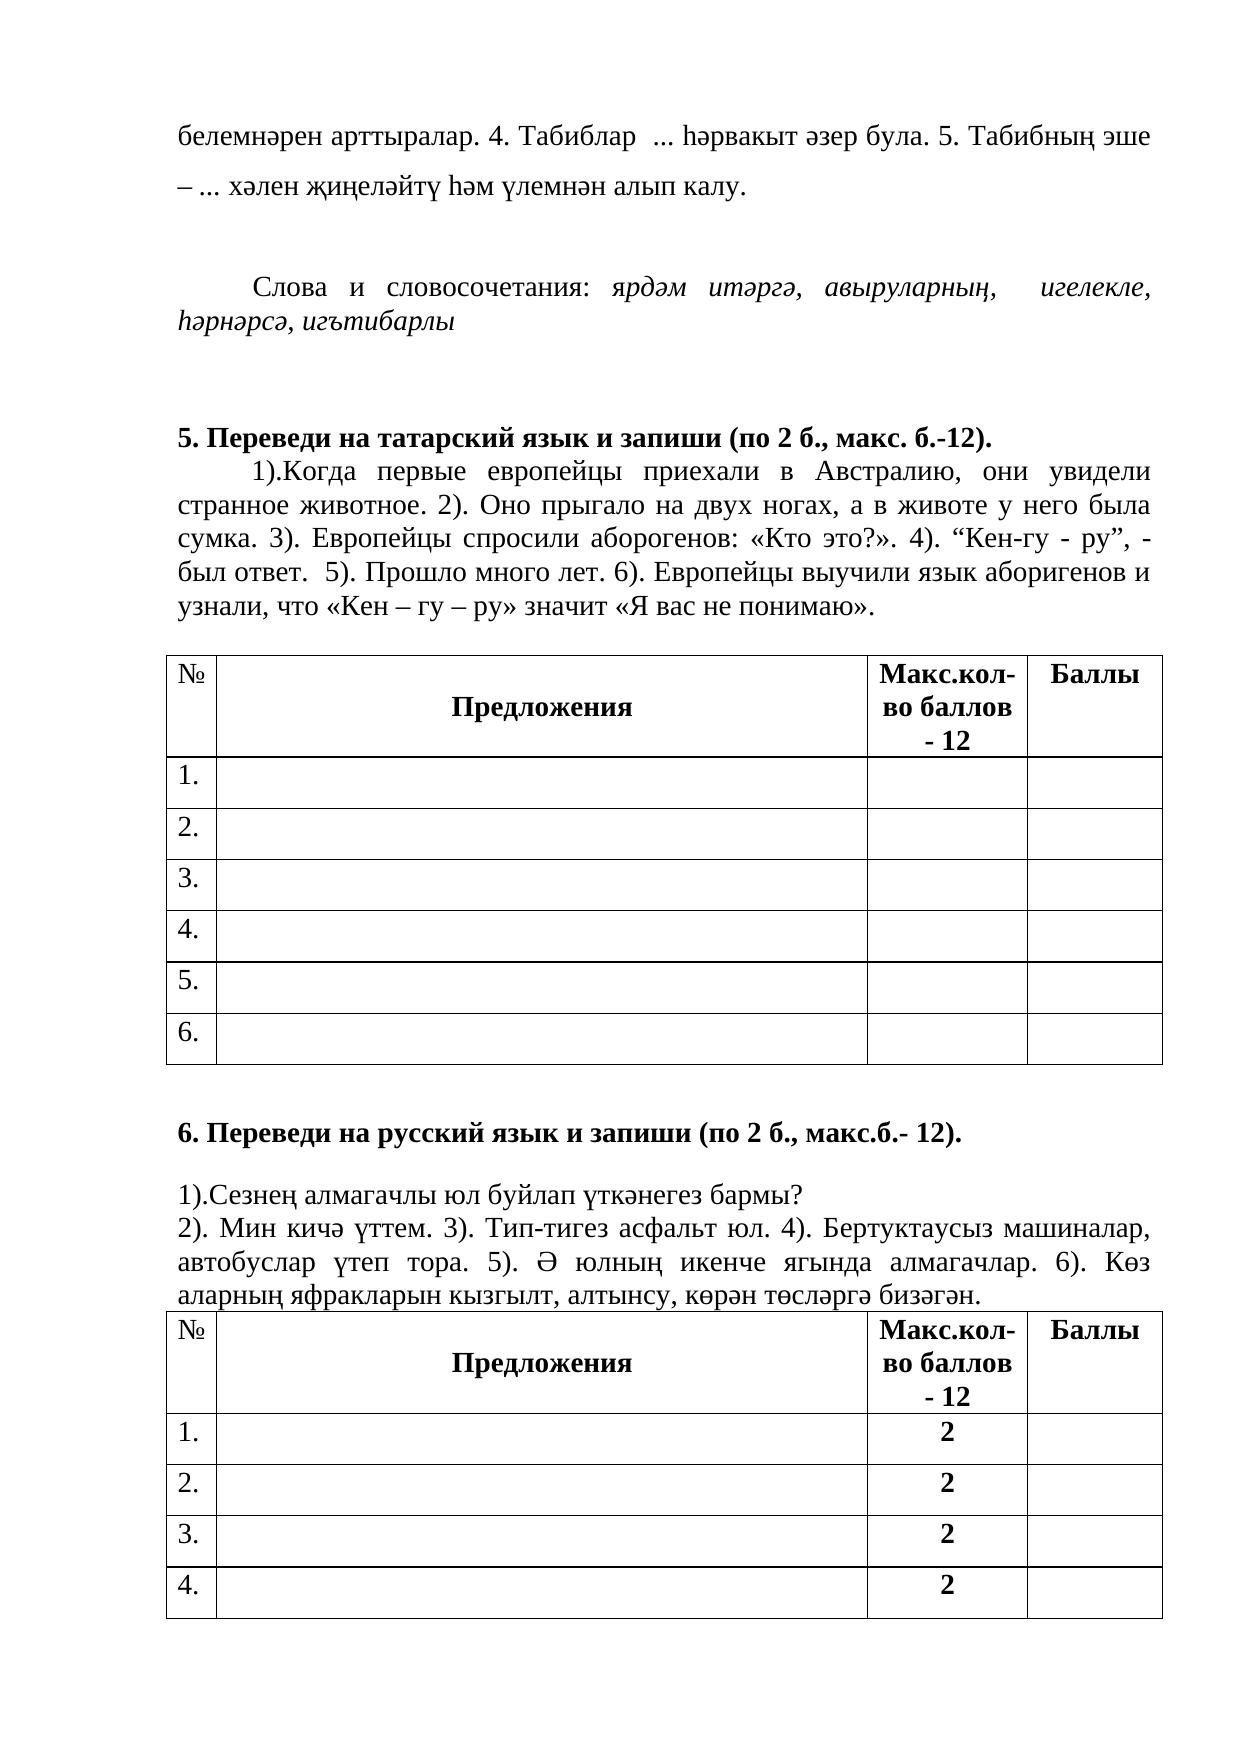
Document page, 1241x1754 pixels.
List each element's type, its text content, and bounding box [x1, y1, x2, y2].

table_cell 5. [167, 963, 216, 1013]
table_header Баллы [1028, 1312, 1162, 1413]
table_header Баллы [1028, 656, 1162, 756]
table_header Макс.кол-во баллов - 12 [868, 1312, 1027, 1413]
table_header Предложения [217, 1312, 867, 1413]
text 2). Мин кичә үттем. 3). Тип-тигез асфальт юл. 4). Бертуктаусыз машиналар, автобуслар үтеп тора. 5). Ә юлның икенче ягында алмагачлар. 6). Көз аларның яфракларын кызгылт, алтынсу, көрән төсләргә бизәгән. [177, 1210, 1152, 1311]
table_cell [868, 860, 1027, 910]
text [177, 118, 1152, 202]
table_cell 2 [868, 1414, 1027, 1464]
table_cell 2 [868, 1465, 1027, 1515]
table_cell [217, 1465, 867, 1515]
table_cell [1028, 1516, 1162, 1566]
table_cell [868, 963, 1027, 1013]
text 5. Переведи на татарский язык и запиши (по 2 б., макс. б.-12). [177, 420, 1152, 453]
table_cell [1028, 963, 1162, 1013]
table_cell [1028, 1568, 1162, 1618]
table_cell [217, 911, 867, 961]
table_header Предложения [217, 656, 867, 756]
table_cell 1. [167, 758, 216, 808]
table_header № [167, 1312, 216, 1413]
table_cell [217, 1414, 867, 1464]
table_cell 3. [167, 1516, 216, 1566]
table_cell [868, 758, 1027, 808]
table_cell [217, 860, 867, 910]
table_cell [217, 1014, 867, 1064]
text 1).Сезнең алмагачлы юл буйлап үткәнегез бармы? [177, 1177, 1152, 1210]
table_cell [1028, 809, 1162, 859]
table_cell [1028, 860, 1162, 910]
table_header № [167, 656, 216, 756]
table_cell [217, 1568, 867, 1618]
table_cell [217, 758, 867, 808]
table_cell [1028, 758, 1162, 808]
table_cell 2. [167, 809, 216, 859]
table_cell [1028, 1414, 1162, 1464]
table_cell 2 [868, 1568, 1027, 1618]
table_cell 1. [167, 1414, 216, 1464]
table_cell [1028, 1014, 1162, 1064]
table_cell [217, 809, 867, 859]
table_cell 2. [167, 1465, 216, 1515]
table_cell 4. [167, 911, 216, 961]
table_cell [868, 1014, 1027, 1064]
table_cell [1028, 1465, 1162, 1515]
table_cell 6. [167, 1014, 216, 1064]
table_cell [217, 1516, 867, 1566]
text 1).Когда первые европейцы приехали в Австралию, они увидели странное животное. 2). Оно прыгало на двух ногах, а в животе у него была сумка. 3). Европейцы спросили аборогенов: «Кто это?». 4). “Кен-гу - ру”, - был ответ. 5). Прошло много лет. 6). Европейцы выучили язык аборигенов и узнали, что «Кен – гу – ру» значит «Я вас не понимаю». [177, 453, 1152, 621]
table_cell [868, 911, 1027, 961]
table_cell 2 [868, 1516, 1027, 1566]
text 6. Переведи на русский язык и запиши (по 2 б., макс.б.- 12). [177, 1115, 1152, 1149]
table_cell 3. [167, 860, 216, 910]
table_cell [868, 809, 1027, 859]
table_cell [1028, 911, 1162, 961]
table_header Макс.кол-во баллов - 12 [868, 656, 1027, 756]
table_cell [217, 963, 867, 1013]
text Слова и словосочетания: ярдәм итәргә, авыруларның, игелекле, һәрнәрсә, игътибарлы [177, 269, 1152, 336]
table_cell 4. [167, 1568, 216, 1618]
